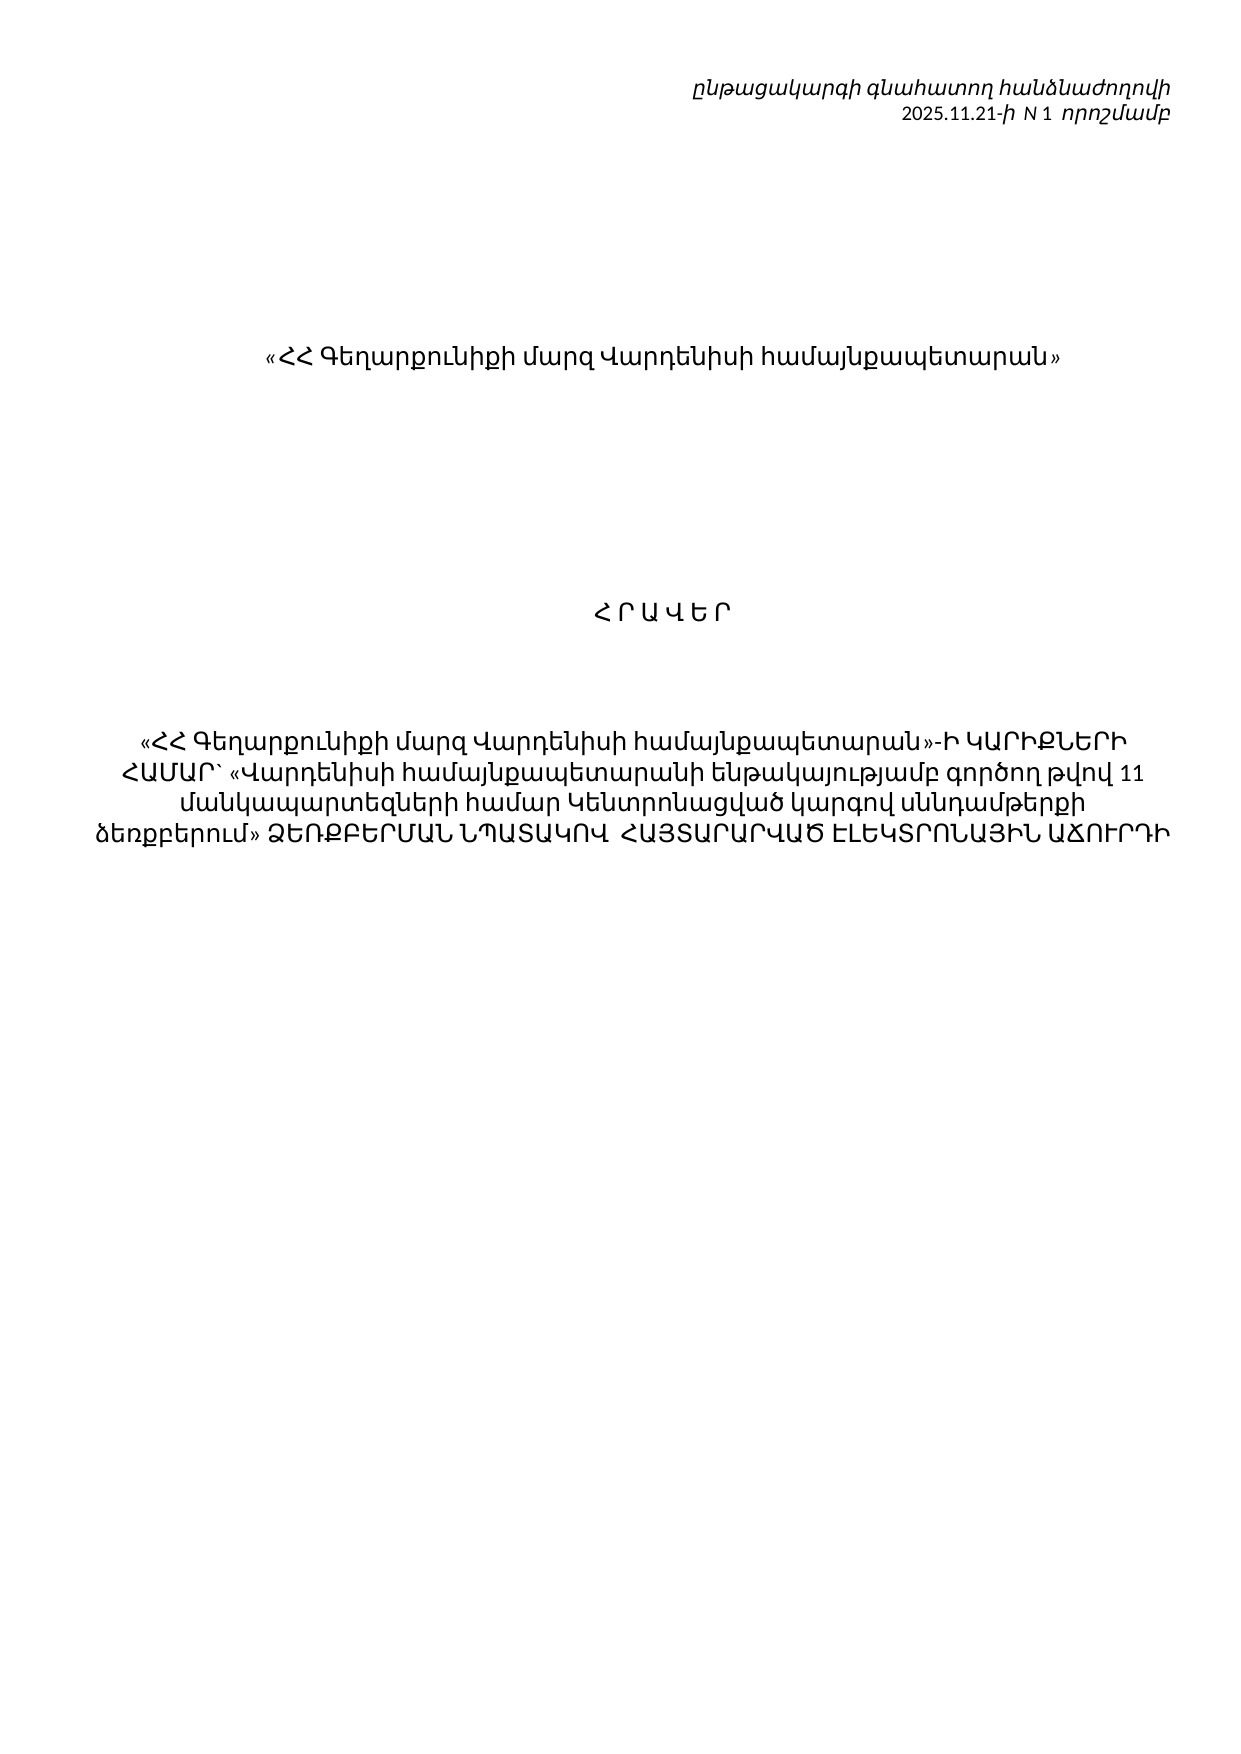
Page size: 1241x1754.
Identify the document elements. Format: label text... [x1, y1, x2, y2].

text «ՀՀ Գեղարքունիքի մարզ Վարդենիսի համայնքապետարան»-Ի ԿԱՐԻՔՆԵՐԻ ՀԱՄԱՐ` «Վարդենիսի համայնքապետարանի ենթակայությամբ գործող թվով 11 մանկապարտեզների համար Կենտրոնացված կարգով սննդամթերքի ձեռքբերում» ՁԵՌՔԲԵՐՄԱՆ ՆՊԱՏԱԿՈՎ ՀԱՅՏԱՐԱՐՎԱԾ ԷԼԵԿՏՐՈՆԱՅԻՆ ԱՃՈՒՐԴԻ [94, 726, 1172, 848]
text Հ Ր Ա Վ Ե Ր [94, 597, 1172, 628]
text « ՀՀ Գեղարքունիքի մարզ Վարդենիսի համայնքապետարան» [94, 341, 1172, 371]
text ընթացակարգի գնահատող հանձնաժողովի [94, 75, 1171, 100]
text 2025.11.21 -ի N 1 որոշմամբ [94, 100, 1171, 126]
